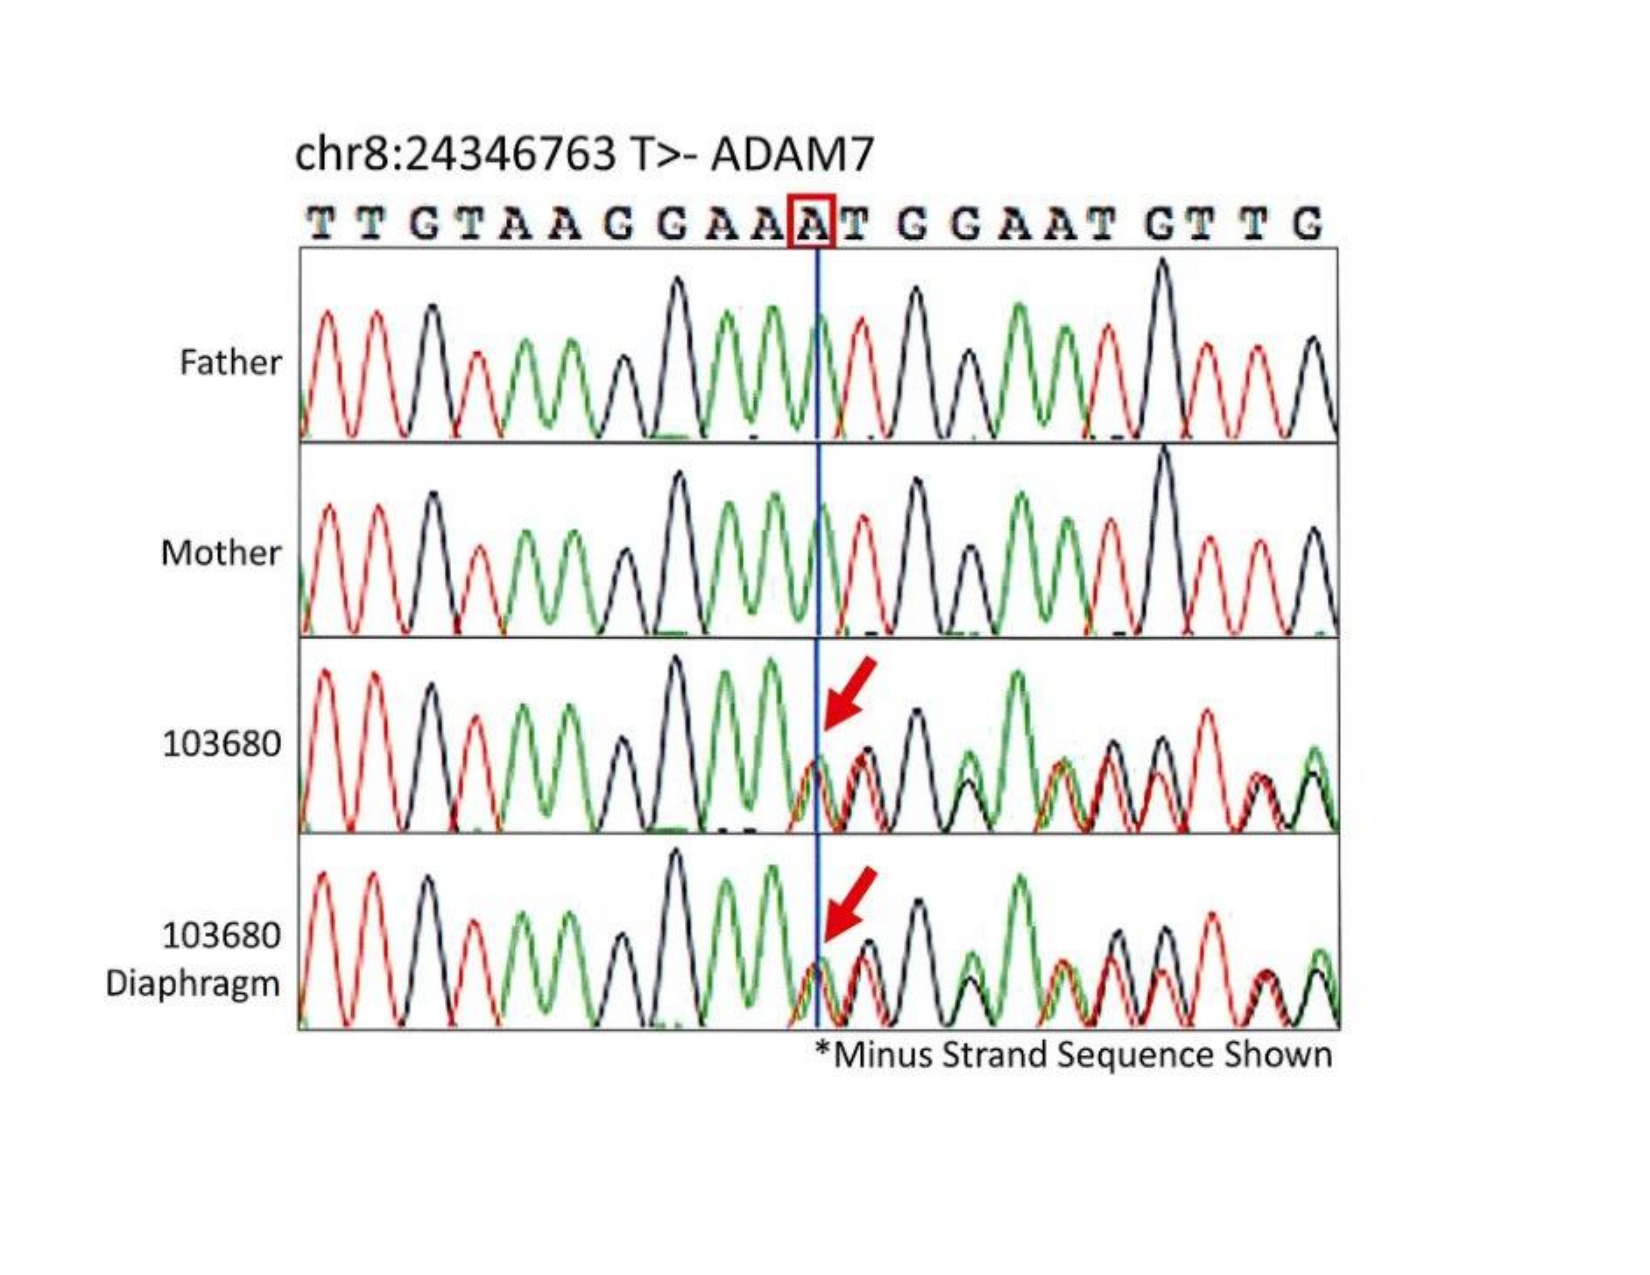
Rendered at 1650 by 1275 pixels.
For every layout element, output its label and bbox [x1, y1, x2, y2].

picture [75, 75, 1446, 1112]
